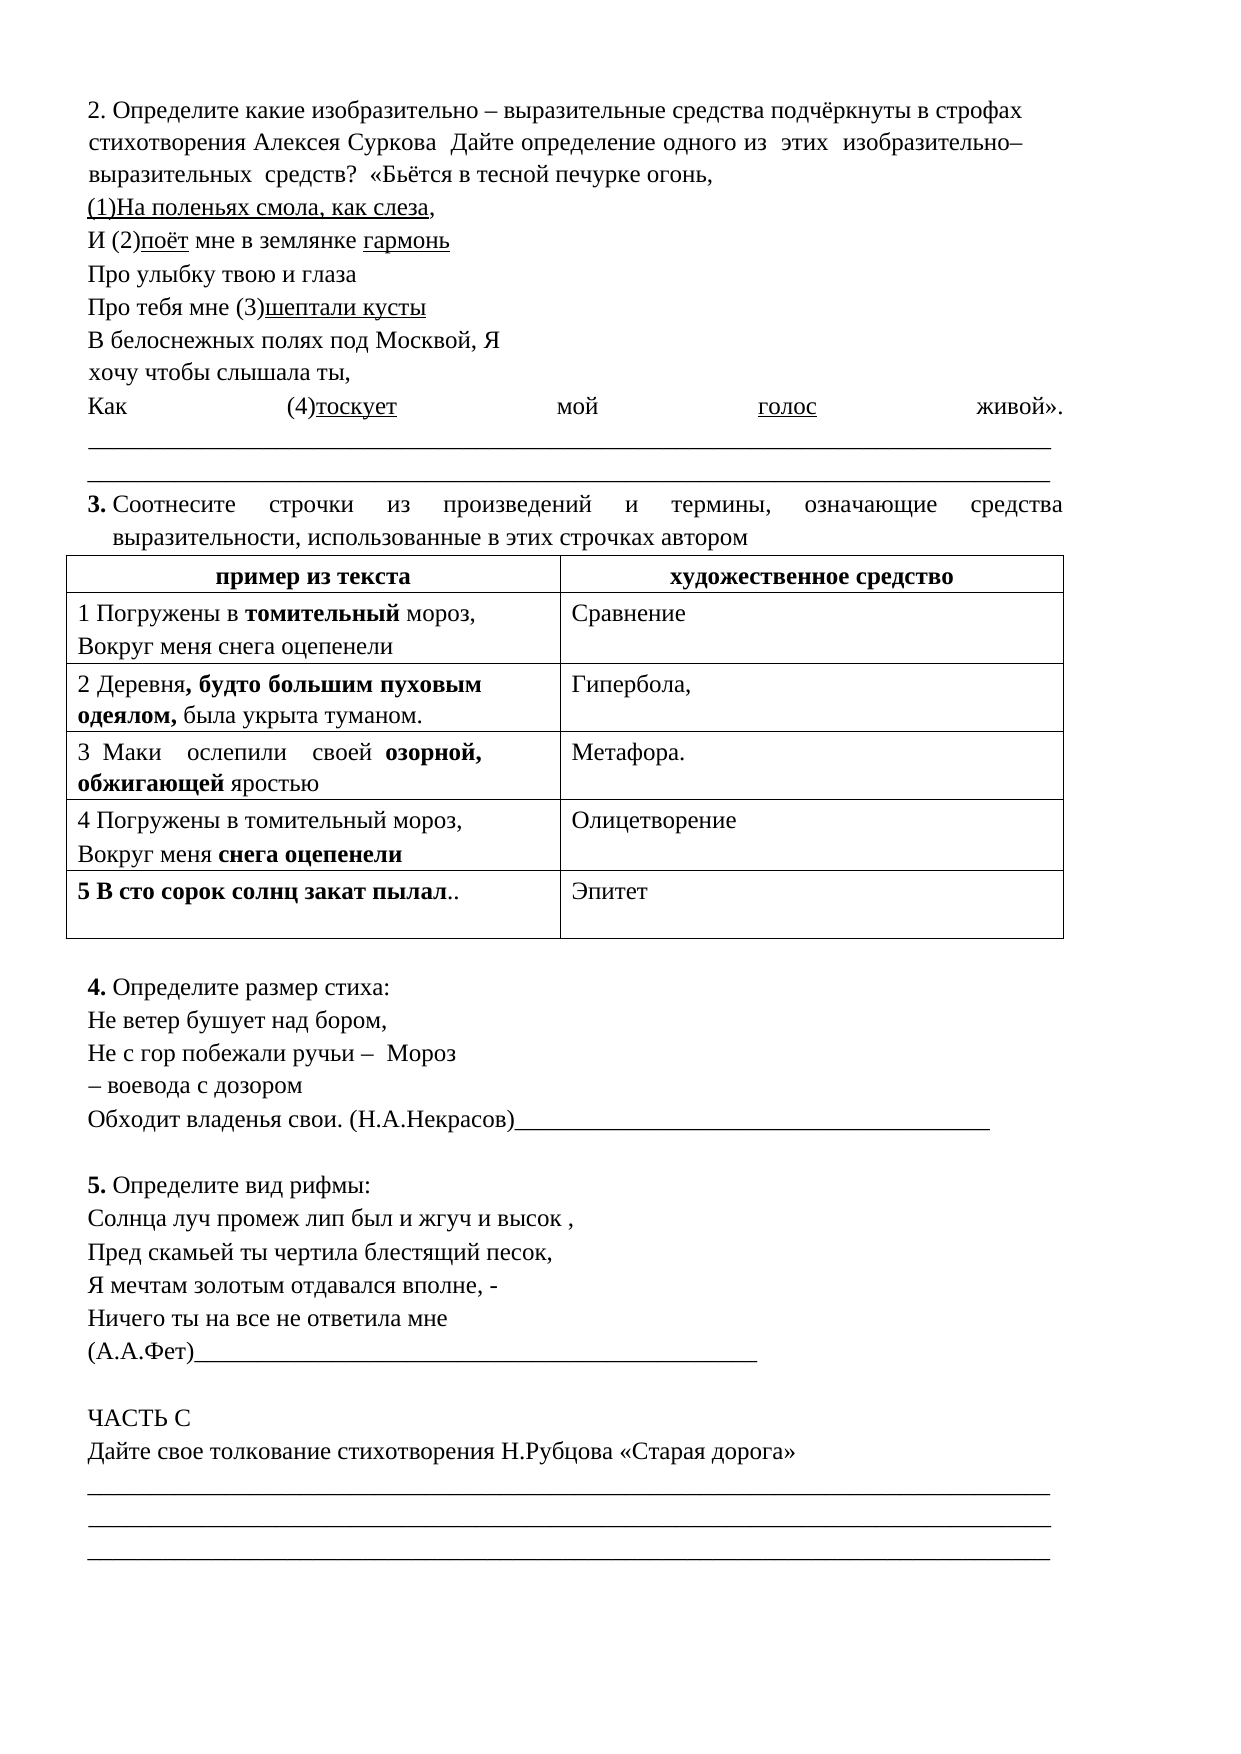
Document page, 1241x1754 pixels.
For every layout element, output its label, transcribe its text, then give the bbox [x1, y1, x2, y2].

text Не с гор побежали ручьи – Мороз – воевода с дозором [87, 1038, 456, 1099]
text ЧАСТЬ С [87, 1403, 1063, 1431]
text Ничего ты на все не ответила мне [87, 1303, 1063, 1332]
table_header художественное средство [561, 556, 1063, 592]
text _____________________________________________________________________________ [87, 456, 1063, 485]
table_cell Олицетворение [561, 800, 1063, 870]
text Солнца луч промеж лип был и жгуч и высок , [87, 1203, 1063, 1232]
text Про улыбку твою и глаза [87, 259, 1063, 288]
text Не ветер бушует над бором, [87, 1005, 1063, 1034]
list Определите вид рифмы: [87, 1170, 1063, 1199]
table_cell 2 Деревня, будто большим пуховым одеялом, была укрыта туманом. [67, 664, 560, 731]
text (А.А.Фет)_____________________________________________ [87, 1336, 1063, 1365]
text _____________________________________________________________________________ _____________________________________________________________________________ [87, 1469, 1063, 1530]
list Определите размер стиха: [87, 972, 1063, 1001]
list Соотнесите строчки из произведений и термины, означающие средства выразительности, использованные в этих строчках автором [87, 489, 1063, 550]
text В белоснежных полях под Москвой, Я хочу чтобы слышала ты, [87, 325, 500, 386]
text Дайте свое толкование стихотворения Н.Рубцова «Старая дорога» [87, 1436, 1063, 1465]
text 2. Определите какие изобразительно – выразительные средства подчёркнуты в строфах стихотворения Алексея Суркова Дайте определение одного из этих изобразительно– выразительных средств? «Бьётся в тесной печурке огонь, [87, 95, 1023, 188]
text Пред скамьей ты чертила блестящий песок, [87, 1237, 1063, 1265]
subtitle (1)На поленьях смола, как слеза, [87, 192, 1158, 221]
text Как (4)тоскует мой голос живой». _____________________________________________________________________________ [87, 391, 1063, 452]
text Про тебя мне (3)шептали кусты [87, 292, 1063, 321]
table_cell 5 В сто сорок солнц закат пылал.. [67, 871, 560, 938]
table_cell 4 Погружены в томительный мороз, Вокруг меня снега оцепенели [67, 800, 560, 870]
table_cell 3 Маки ослепили своей озорной, обжигающей яростью [67, 732, 560, 799]
table_cell 1 Погружены в томительный мороз, Вокруг меня снега оцепенели [67, 593, 560, 662]
table_cell Метафора. [561, 732, 1063, 799]
table_cell Гипербола, [561, 664, 1063, 731]
table_cell Сравнение [561, 593, 1063, 662]
text Обходит владенья свои. (Н.А.Некрасов)______________________________________ [87, 1104, 1063, 1132]
table_header пример из текста [67, 556, 560, 592]
table_cell Эпитет [561, 871, 1063, 938]
text И (2)поёт мне в землянке гармонь [87, 226, 1063, 254]
text Я мечтам золотым отдавался вполне, - [87, 1270, 1063, 1299]
text _____________________________________________________________________________ [87, 1534, 1063, 1563]
